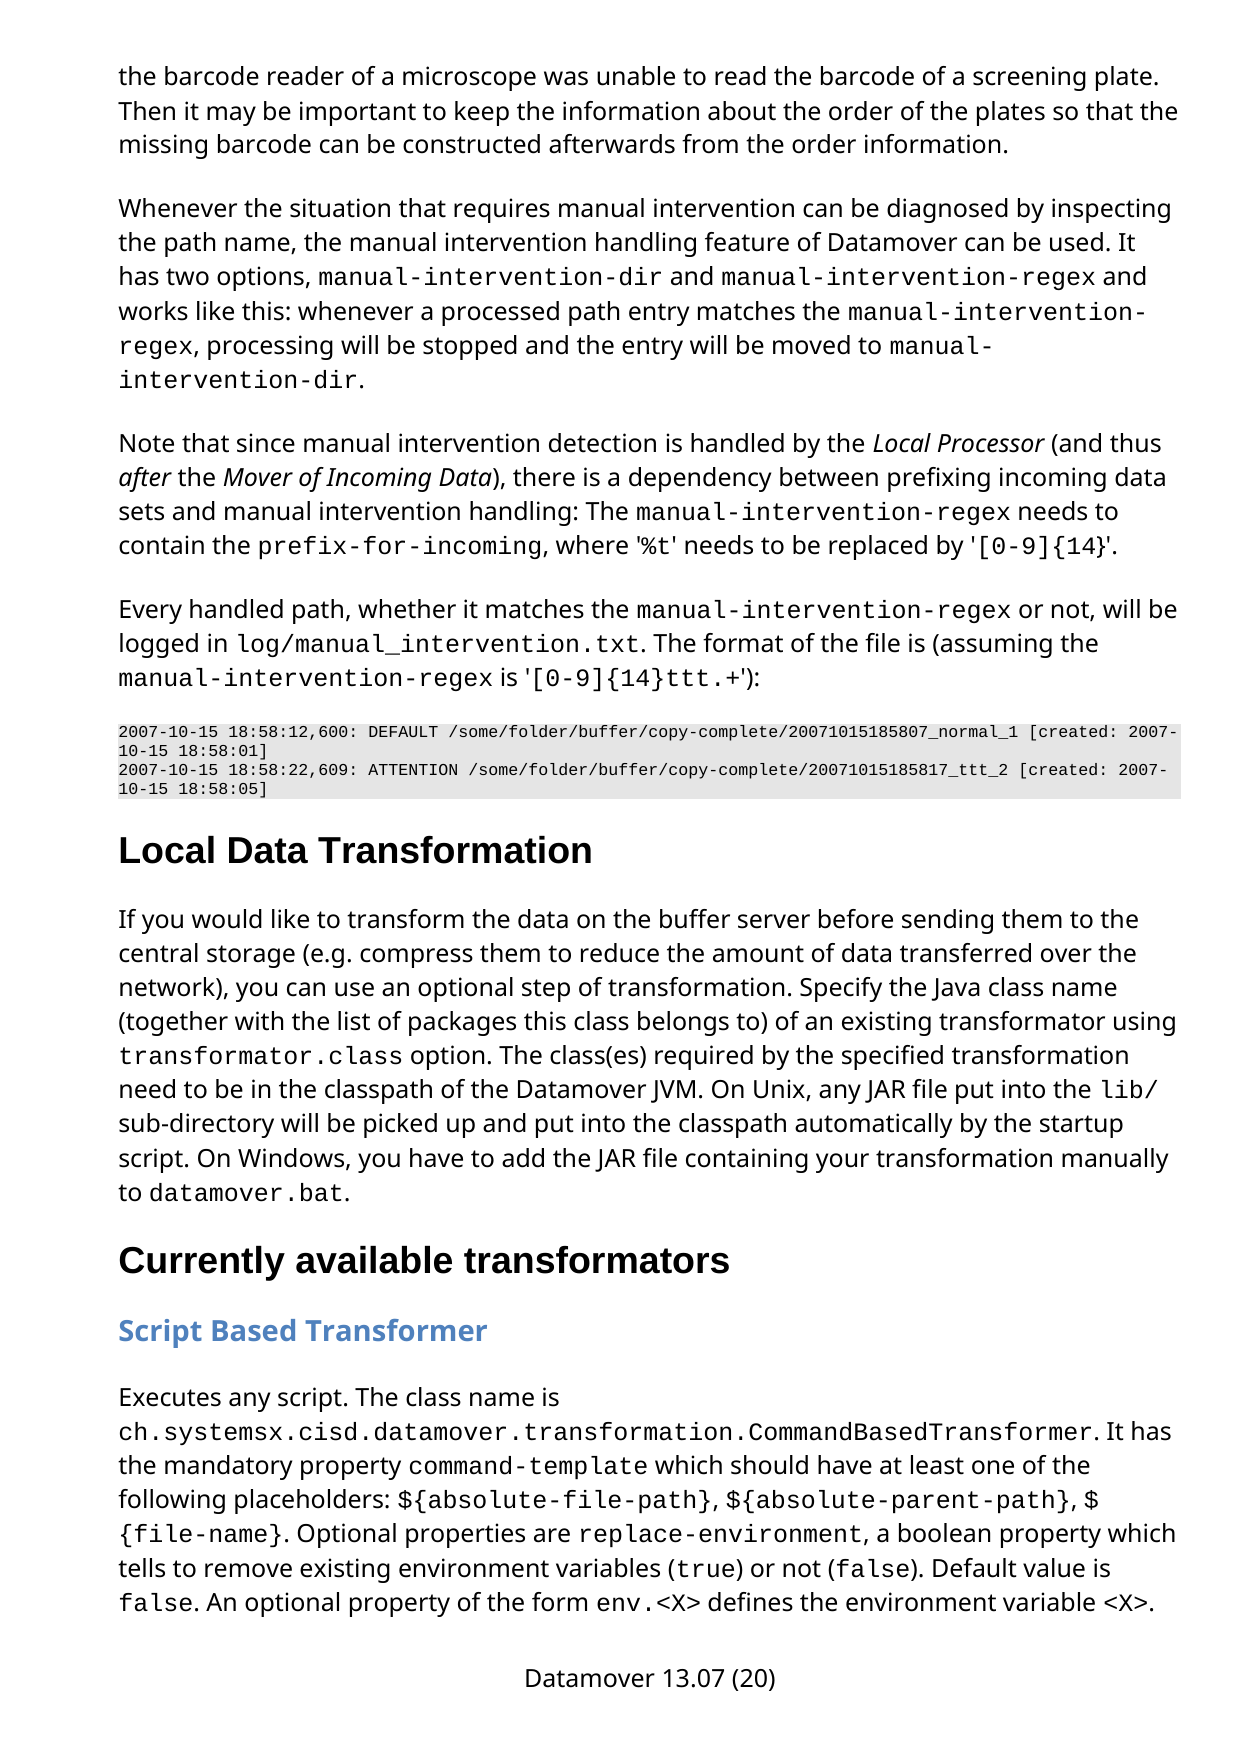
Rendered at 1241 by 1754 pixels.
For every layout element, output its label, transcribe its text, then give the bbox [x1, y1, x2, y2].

text 2007-10-15 18:58:12,600: DEFAULT /some/folder/buffer/copy-complete/20071015185807_normal_1 [created: 2007-10-15 18:58:01] [118, 724, 1181, 762]
subtitle Currently available transformators [118, 1238, 1181, 1281]
text 2007-10-15 18:58:22,609: ATTENTION /some/folder/buffer/copy-complete/20071015185817_ttt_2 [created: 2007-10-15 18:58:05] [118, 762, 1181, 799]
text If you would like to transform the data on the buffer server before sending them to the central storage (e.g. compress them to reduce the amount of data transferred over the network), you can use an optional step of transformation. Specify the Java class name (together with the list of packages this class belongs to) of an existing transformator using transformator.class option. The class(es) required by the specified transformation need to be in the classpath of the Datamover JVM. On Unix, any JAR file put into the lib/ sub-directory will be picked up and put into the classpath automatically by the startup script. On Windows, you have to add the JAR file containing your transformation manually to datamover.bat. [118, 901, 1181, 1208]
text Executes any script. The class name is ch.systemsx.cisd.datamover.transformation.CommandBasedTransformer. It has the mandatory property command-template which should have at least one of the following placeholders: ${absolute-file-path}, ${absolute-parent-path}, ${file-name}. Optional properties are replace-environment, a boolean property which tells to remove existing environment variables (true) or not (false). Default value is false. An optional property of the form env.<X> defines the environment variable <X>. [118, 1379, 1181, 1619]
subtitle Local Data Transformation [118, 829, 1181, 872]
text Whenever the situation that requires manual intervention can be diagnosed by inspecting the path name, the manual intervention handling feature of Datamover can be used. It has two options, manual-intervention-dir and manual-intervention-regex and works like this: whenever a processed path entry matches the manual-intervention-regex, processing will be stopped and the entry will be moved to manual-intervention-dir. [118, 191, 1181, 396]
subtitle Script Based Transformer [118, 1311, 1181, 1350]
text Note that since manual intervention detection is handled by the Local Processor (and thus after the Mover of Incoming Data), there is a dependency between prefixing incoming data sets and manual intervention handling: The manual-intervention-regex needs to contain the prefix-for-incoming, where '%t' needs to be replaced by '[0-9]{14}'. [118, 425, 1181, 562]
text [118, 59, 1181, 161]
text Every handled path, whether it matches the manual-intervention-regex or not, will be logged in log/manual_intervention.txt. The format of the file is (assuming the manual-intervention-regex is '[0-9]{14}ttt.+'): [118, 592, 1181, 694]
